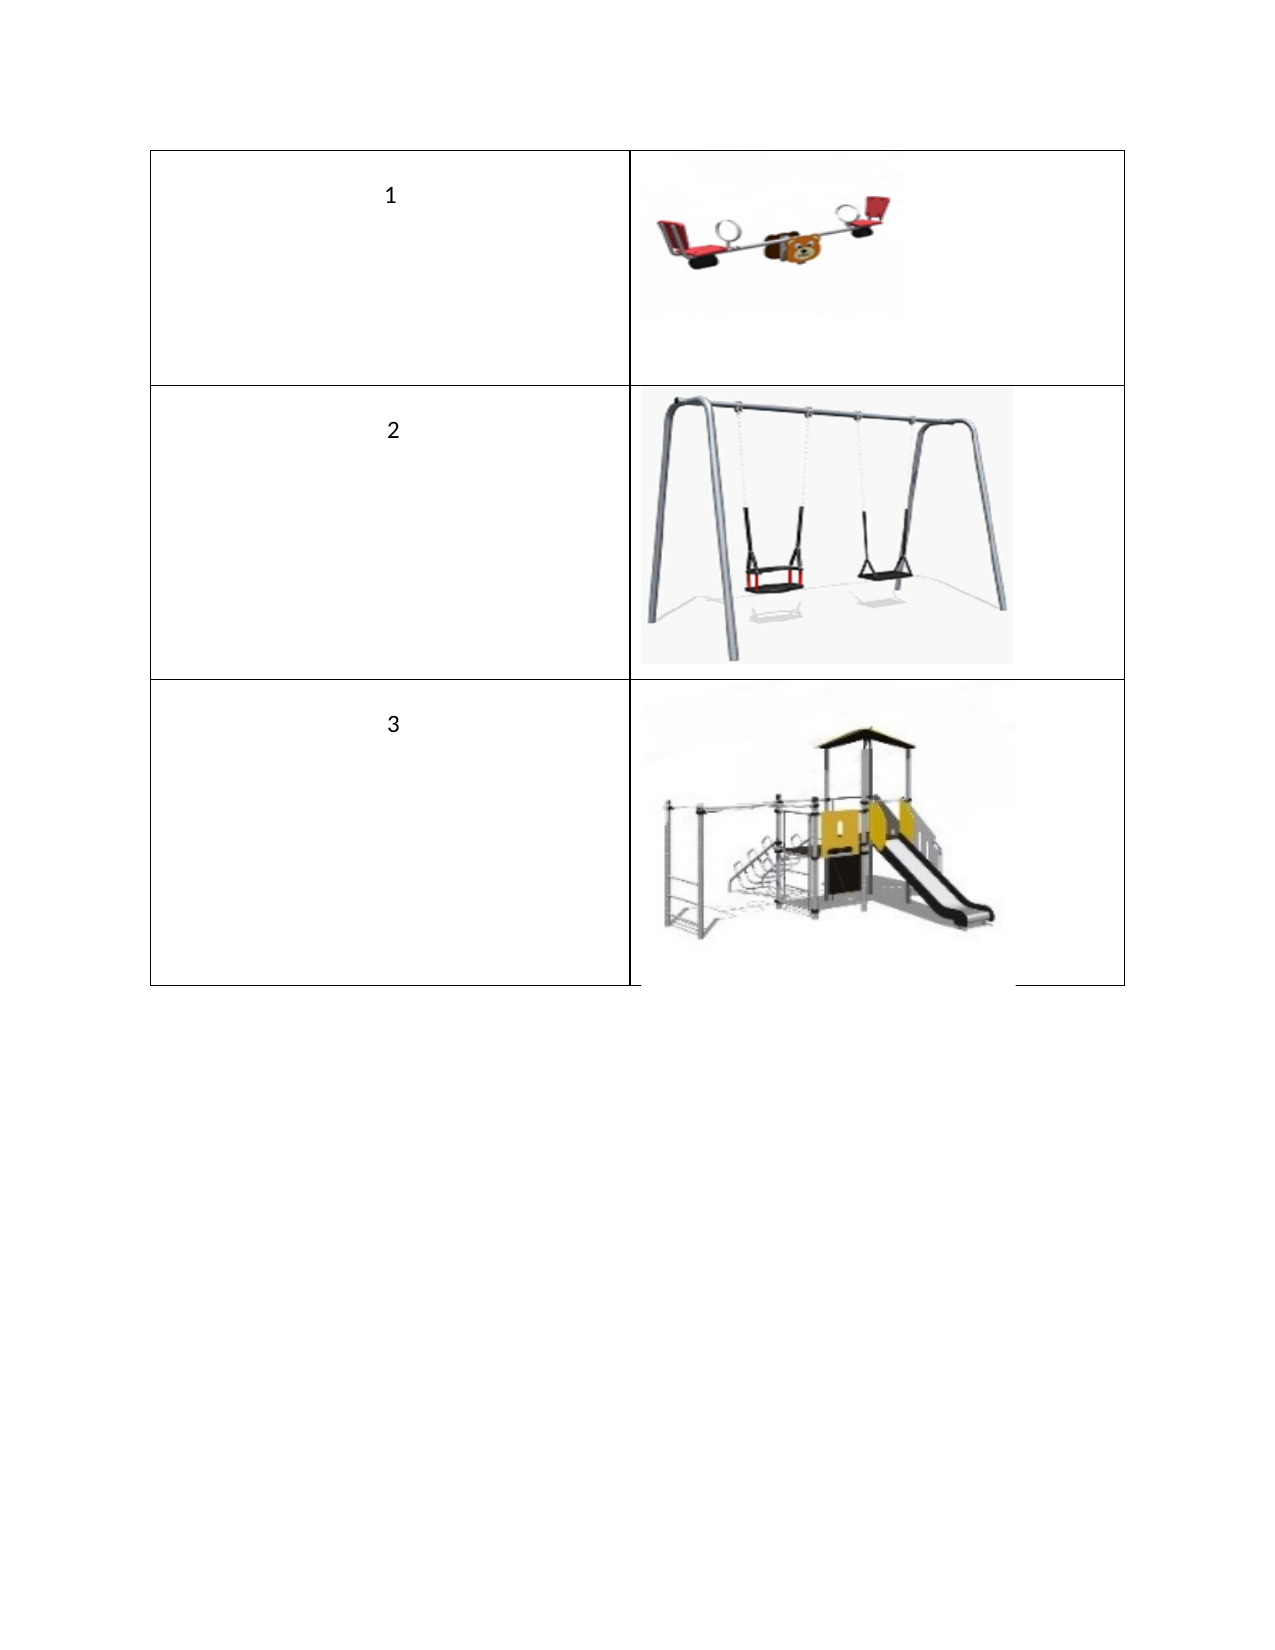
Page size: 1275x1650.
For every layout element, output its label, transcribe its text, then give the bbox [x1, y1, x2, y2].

table_header 1 [151, 151, 629, 385]
table_header [631, 151, 1124, 385]
table_cell [631, 386, 1124, 679]
picture [641, 386, 1014, 664]
table_cell [631, 680, 641, 985]
table_cell [1016, 680, 1124, 985]
table_cell 2 [151, 386, 629, 679]
picture [641, 151, 907, 316]
table_cell 3 [151, 680, 629, 985]
picture [641, 680, 1016, 986]
